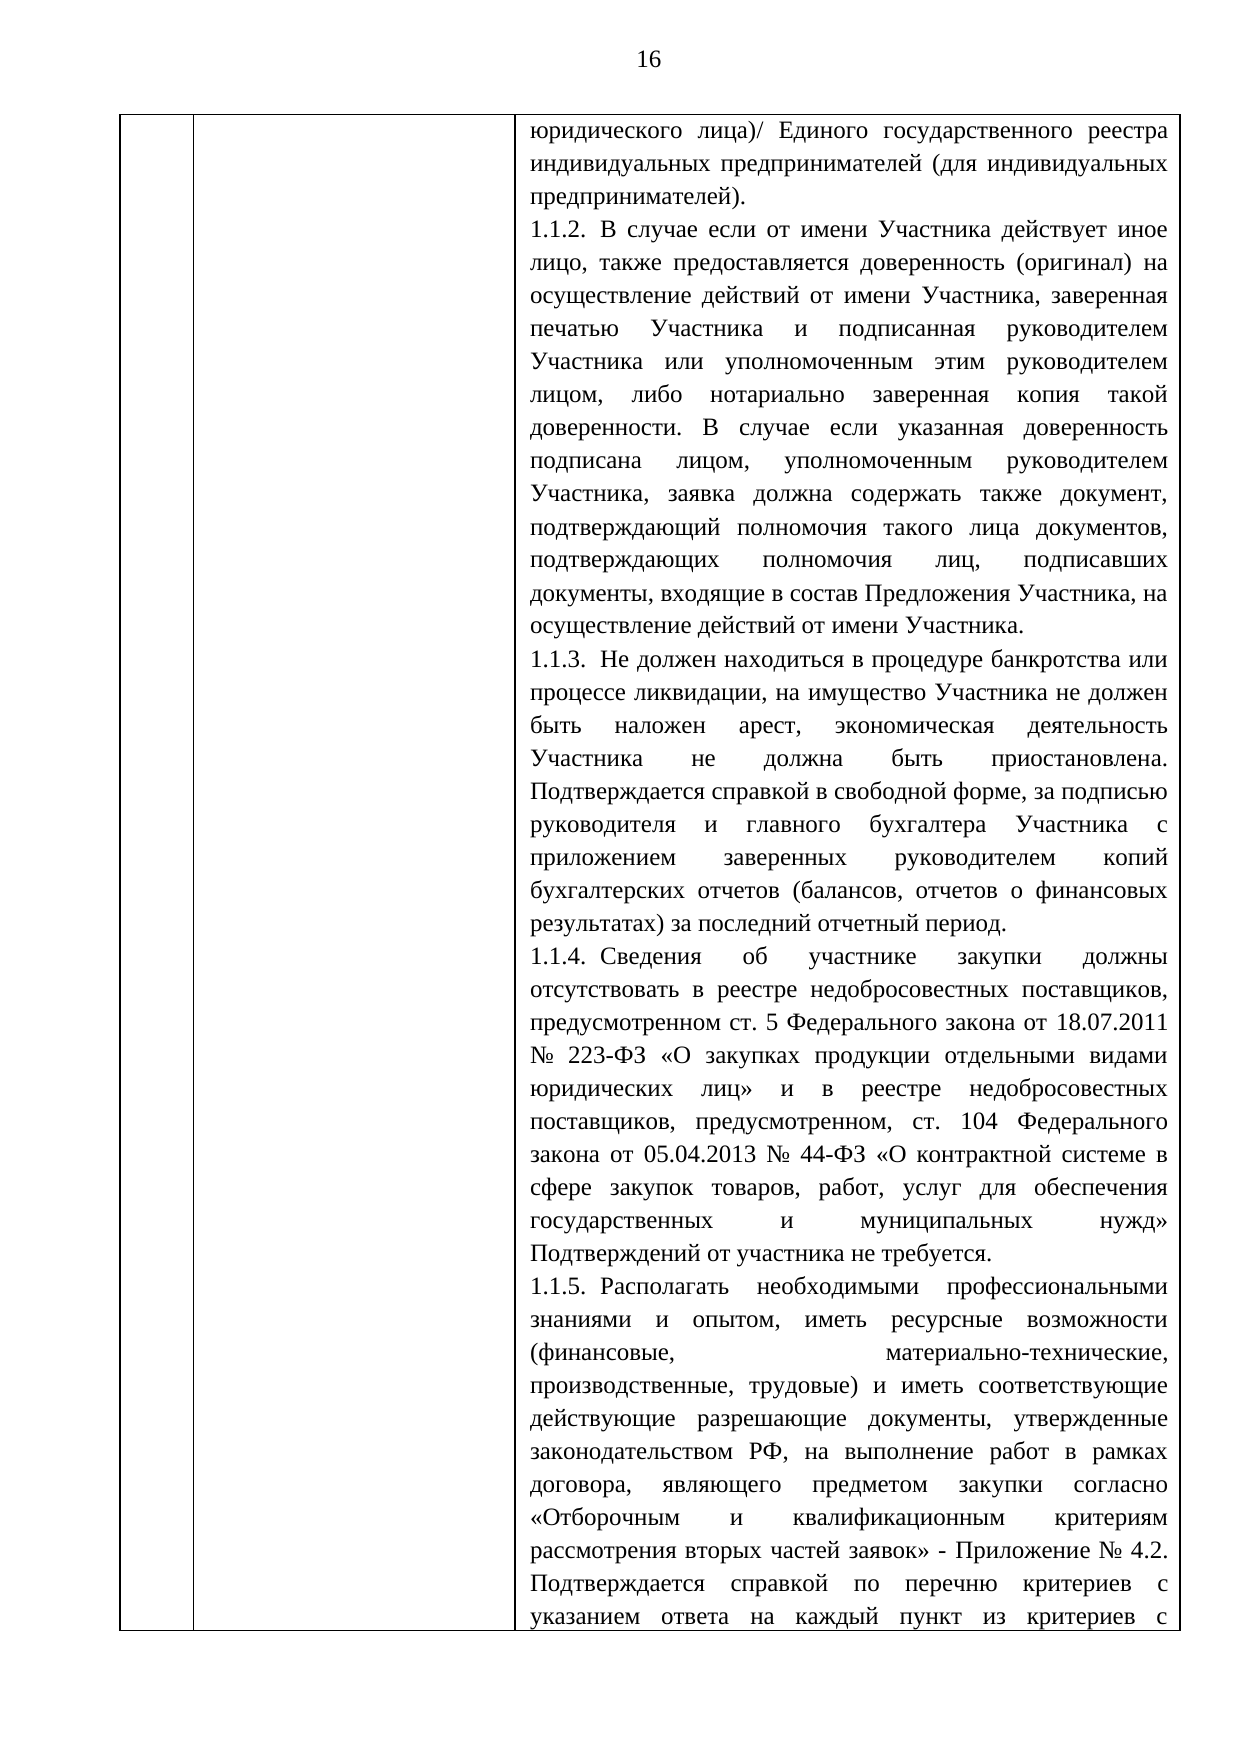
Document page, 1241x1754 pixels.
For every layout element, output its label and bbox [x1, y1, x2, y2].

table_cell [121, 115, 193, 1630]
table_cell [194, 115, 514, 1630]
table_cell [516, 115, 1179, 1630]
